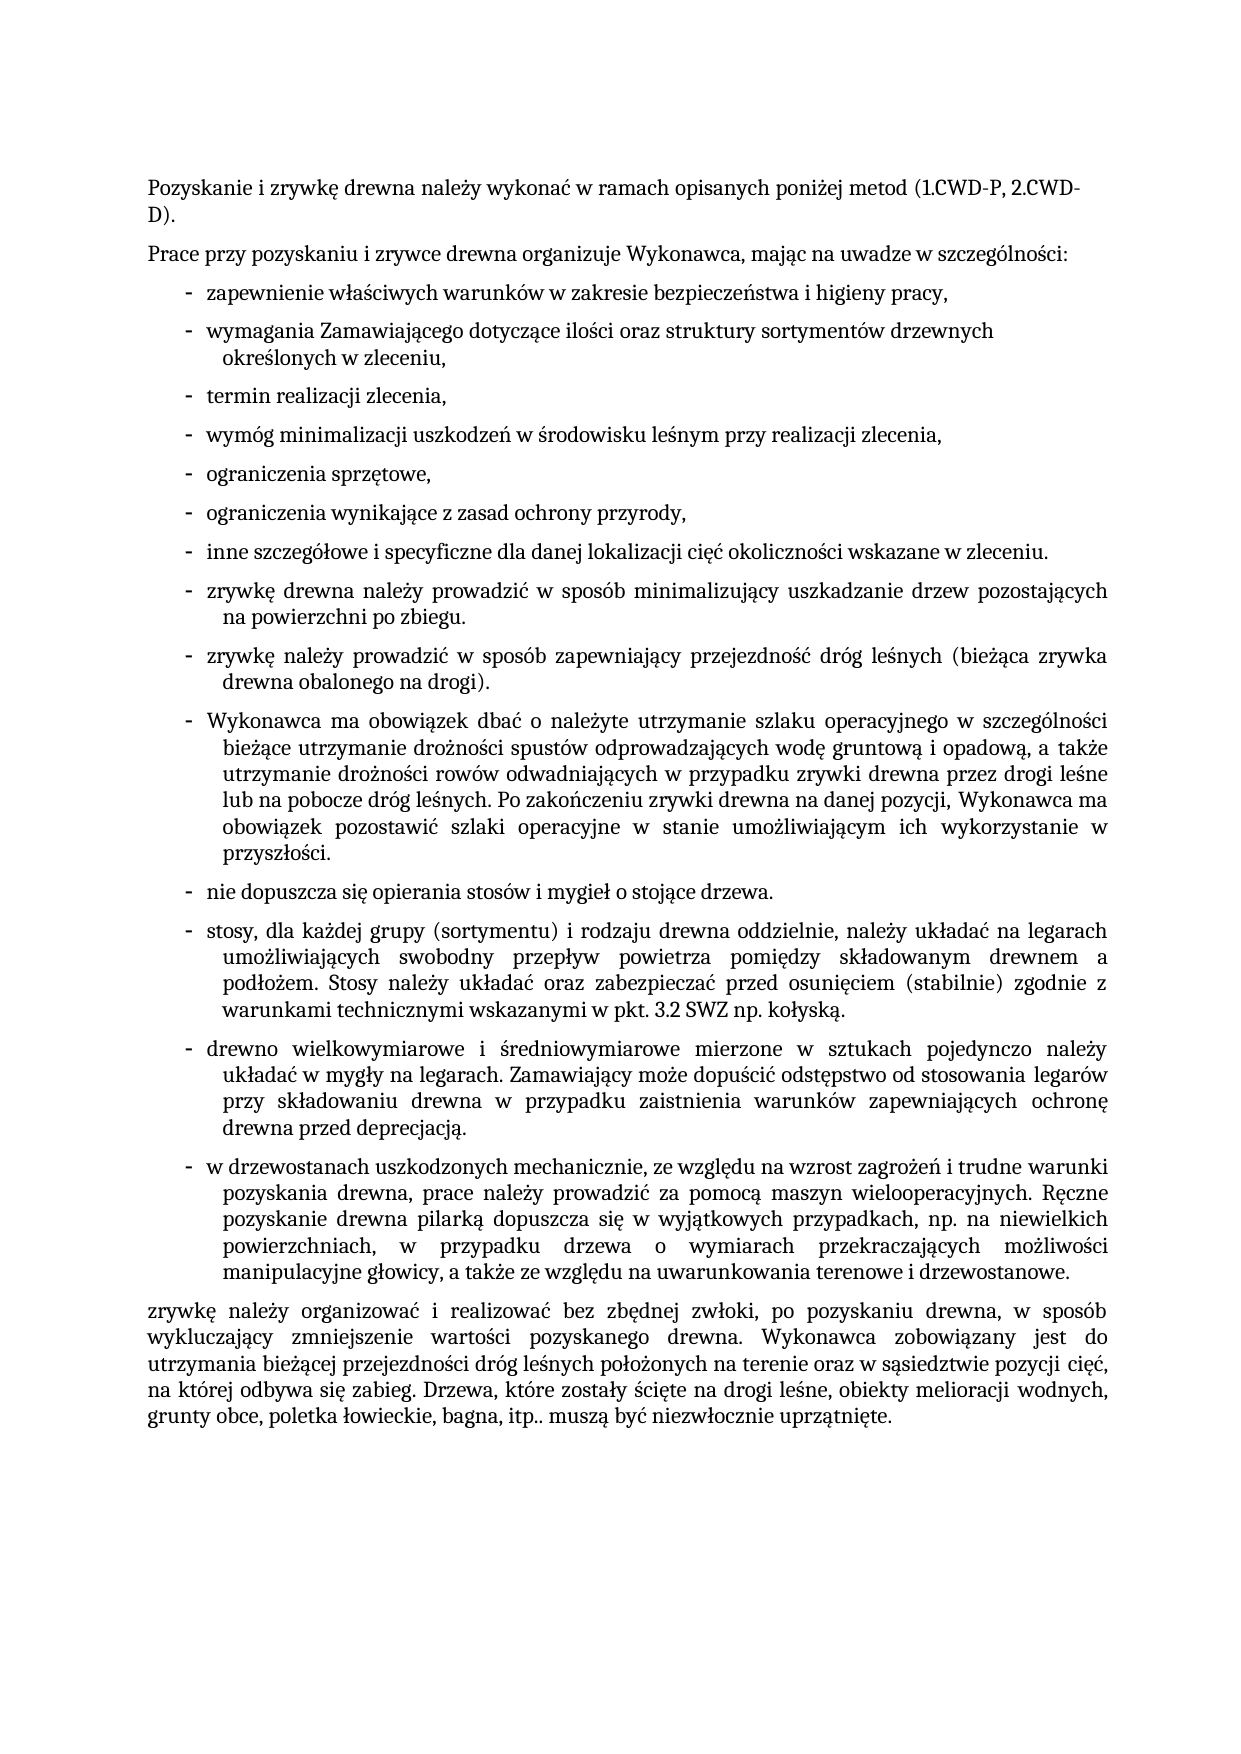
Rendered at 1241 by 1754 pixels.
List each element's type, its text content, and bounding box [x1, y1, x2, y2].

list w drzewostanach uszkodzonych mechanicznie, ze względu na wzrost zagrożeń i trudne warunki pozyskania drewna, prace należy prowadzić za pomocą maszyn wielooperacyjnych. Ręczne pozyskanie drewna pilarką dopuszcza się w wyjątkowych przypadkach, np. na niewielkich powierzchniach, w przypadku drzewa o wymiarach przekraczających możliwości manipulacyjne głowicy, a także ze względu na uwarunkowania terenowe i drzewostanowe. [185, 1153, 1108, 1285]
text Pozyskanie i zrywkę drewna należy wykonać w ramach opisanych poniżej metod (1.CWD-P, 2.CWD-D). [147, 175, 1108, 228]
list zapewnienie właściwych warunków w zakresie bezpieczeństwa i higieny pracy, [185, 279, 1138, 306]
text Prace przy pozyskaniu i zrywce drewna organizuje Wykonawca, mając na uwadze w szczególności: [147, 240, 1138, 267]
list drewno wielkowymiarowe i średniowymiarowe mierzone w sztukach pojedynczo należy układać w mygły na legarach. Zamawiający może dopuścić odstępstwo od stosowania legarów przy składowaniu drewna w przypadku zaistnienia warunków zapewniających ochronę drewna przed deprecjacją. [185, 1035, 1108, 1141]
list ograniczenia sprzętowe, [185, 461, 1138, 487]
list zrywkę należy prowadzić w sposób zapewniający przejezdność dróg leśnych (bieżąca zrywka drewna obalonego na drogi). [185, 643, 1108, 696]
text zrywkę należy organizować i realizować bez zbędnej zwłoki, po pozyskaniu drewna, w sposób wykluczający zmniejszenie wartości pozyskanego drewna. Wykonawca zobowiązany jest do utrzymania bieżącej przejezdności dróg leśnych położonych na terenie oraz w sąsiedztwie pozycji cięć, na której odbywa się zabieg. Drzewa, które zostały ścięte na drogi leśne, obiekty melioracji wodnych, grunty obce, poletka łowieckie, bagna, itp.. muszą być niezwłocznie uprzątnięte. [147, 1298, 1108, 1429]
list wymagania Zamawiającego dotyczące ilości oraz struktury sortymentów drzewnych określonych w zleceniu, [185, 318, 1107, 371]
list termin realizacji zlecenia, [185, 383, 1138, 409]
list wymóg minimalizacji uszkodzeń w środowisku leśnym przy realizacji zlecenia, [185, 422, 1138, 448]
list zrywkę drewna należy prowadzić w sposób minimalizujący uszkadzanie drzew pozostających na powierzchni po zbiegu. [185, 578, 1108, 630]
list nie dopuszcza się opierania stosów i mygieł o stojące drzewa. [185, 879, 1138, 905]
list stosy, dla każdej grupy (sortymentu) i rodzaju drewna oddzielnie, należy układać na legarach umożliwiających swobodny przepływ powietrza pomiędzy składowanym drewnem a podłożem. Stosy należy układać oraz zabezpieczać przed osunięciem (stabilnie) zgodnie z warunkami technicznymi wskazanymi w pkt. 3.2 SWZ np. kołyską. [185, 917, 1108, 1023]
list inne szczegółowe i specyficzne dla danej lokalizacji cięć okoliczności wskazane w zleceniu. [185, 539, 1138, 565]
list ograniczenia wynikające z zasad ochrony przyrody, [185, 500, 1138, 526]
list Wykonawca ma obowiązek dbać o należyte utrzymanie szlaku operacyjnego w szczególności bieżące utrzymanie drożności spustów odprowadzających wodę gruntową i opadową, a także utrzymanie drożności rowów odwadniających w przypadku zrywki drewna przez drogi leśne lub na pobocze dróg leśnych. Po zakończeniu zrywki drewna na danej pozycji, Wykonawca ma obowiązek pozostawić szlaki operacyjne w stanie umożliwiającym ich wykorzystanie w przyszłości. [185, 708, 1108, 866]
